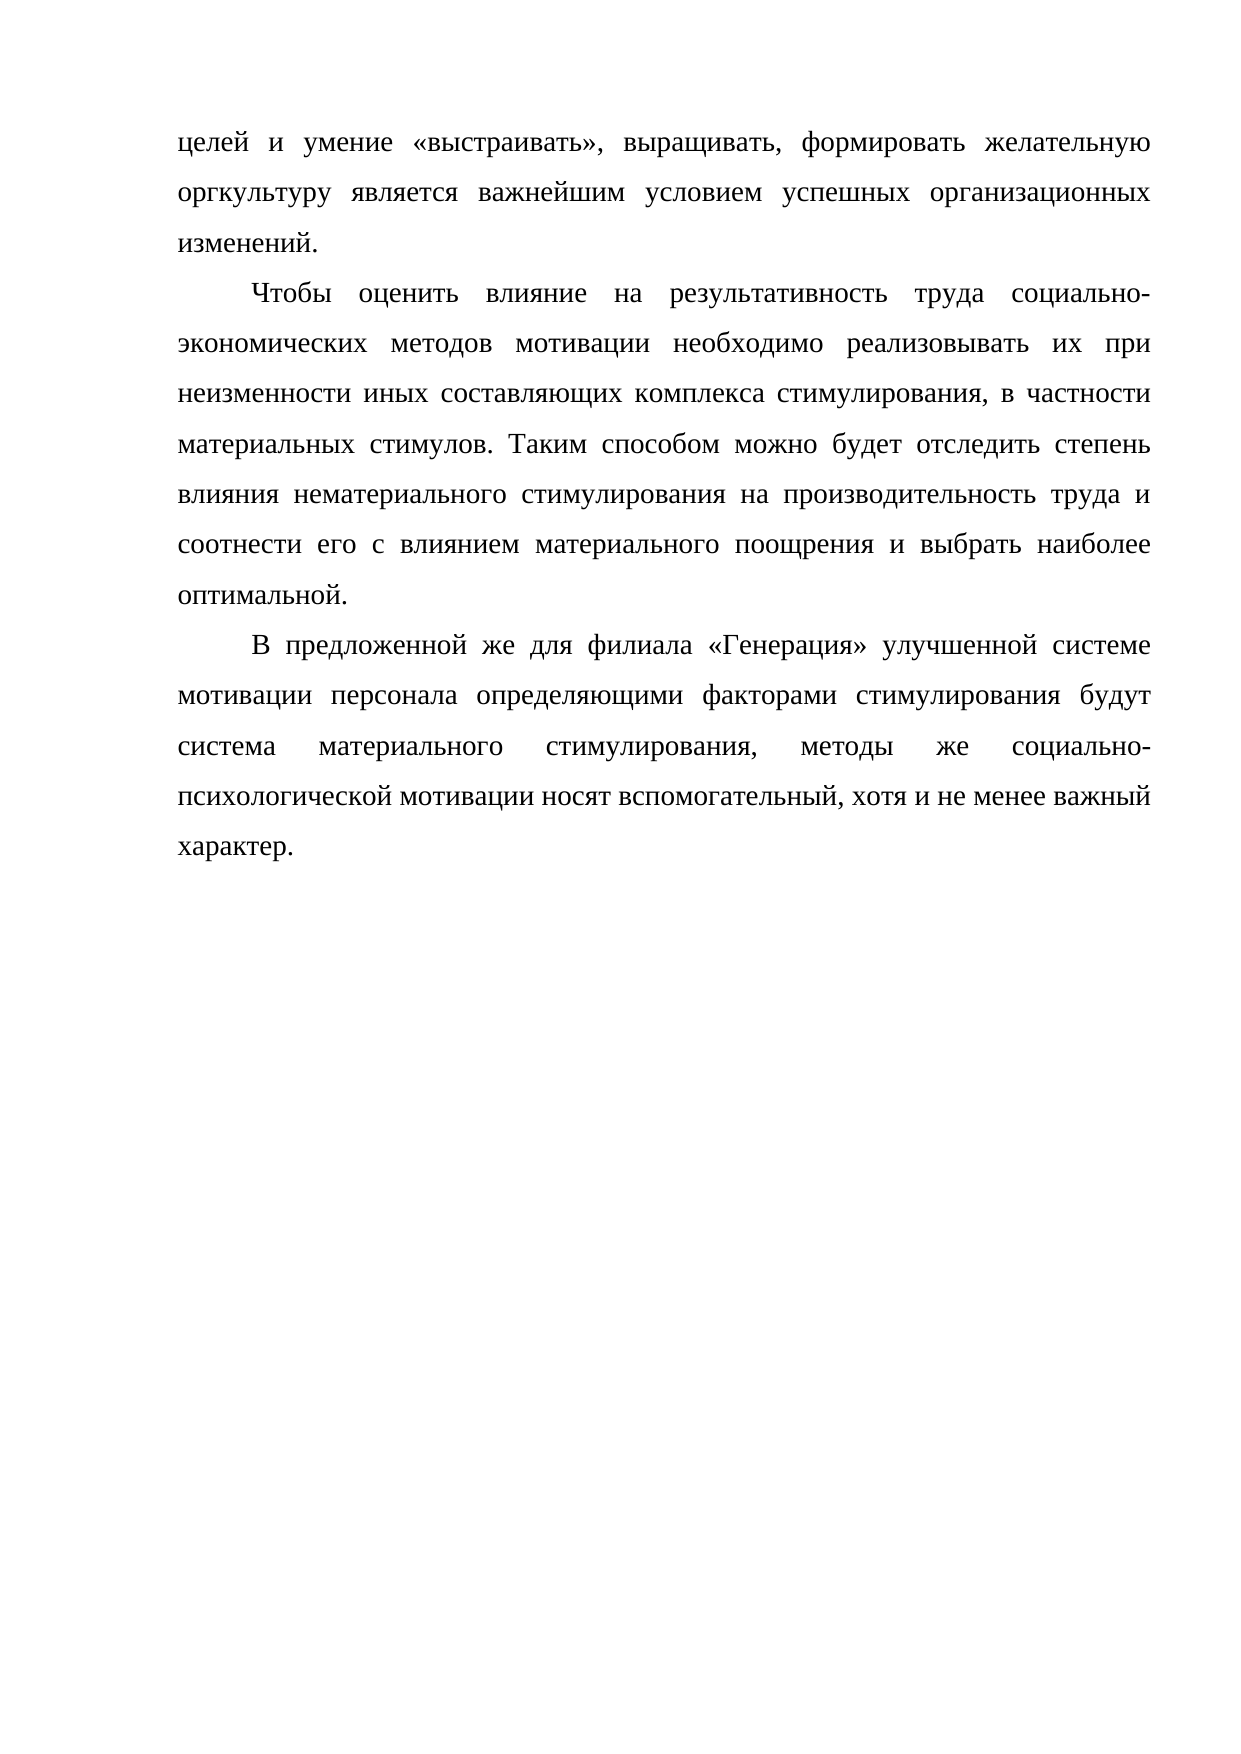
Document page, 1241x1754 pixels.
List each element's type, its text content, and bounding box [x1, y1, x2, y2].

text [177, 124, 1152, 258]
text В предложенной же для филиала «Генерация» улучшенной системе мотивации персонала определяющими факторами стимулирования будут система материального стимулирования, методы же социально-психологической мотивации носят вспомогательный, хотя и не менее важный характер. [177, 627, 1152, 862]
text Чтобы оценить влияние на результативность труда социально-экономических методов мотивации необходимо реализовывать их при неизменности иных составляющих комплекса стимулирования, в частности материальных стимулов. Таким способом можно будет отследить степень влияния нематериального стимулирования на производительность труда и соотнести его с влиянием материального поощрения и выбрать наиболее оптимальной. [177, 275, 1152, 610]
